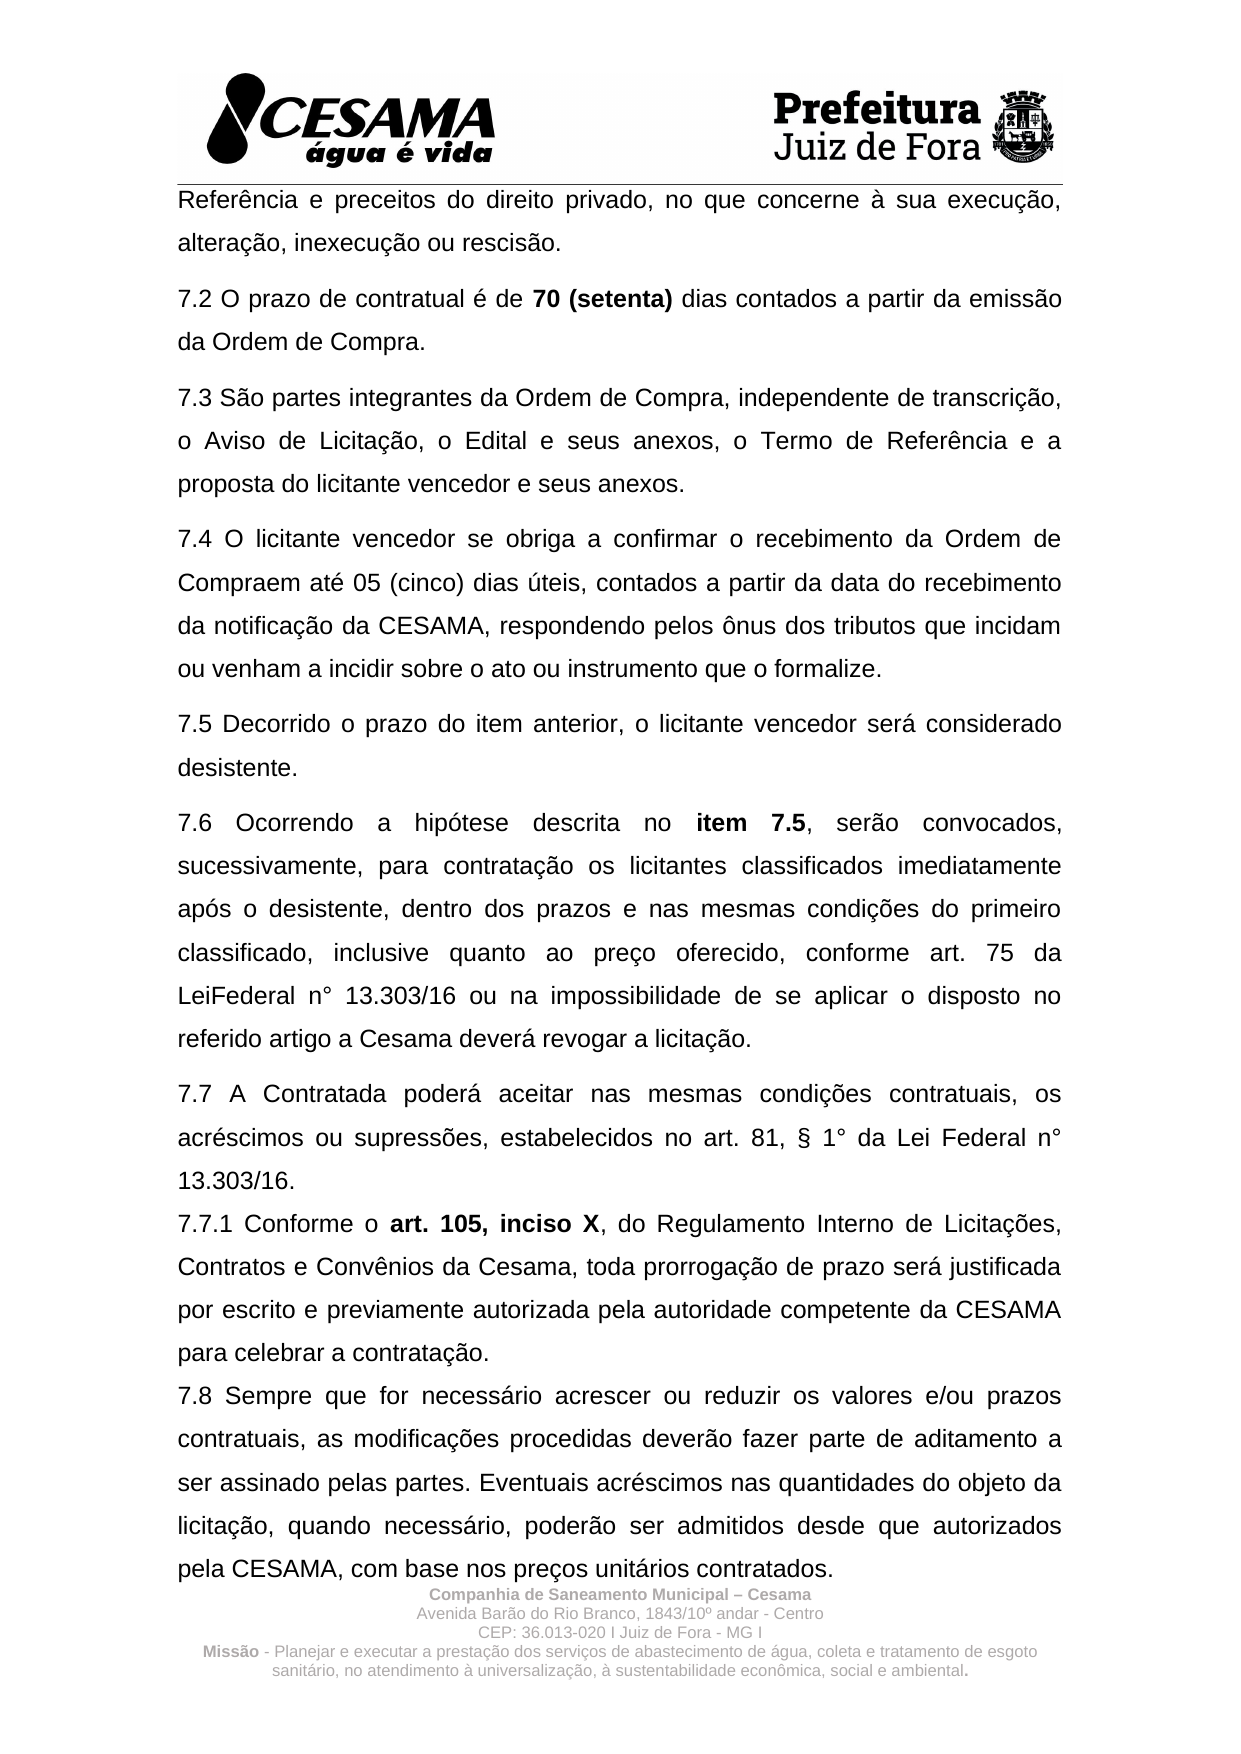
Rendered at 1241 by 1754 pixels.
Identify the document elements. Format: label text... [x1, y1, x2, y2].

text 7.3 São partes integrantes da Ordem de Compra, independente de transcrição, o Aviso de Licitação, o Edital e seus anexos, o Termo de Referência e a proposta do licitante vencedor e seus anexos. [177, 382, 1063, 497]
text 7.6 Ocorrendo a hipótese descrita no item 7.5, serão convocados, sucessivamente, para contratação os licitantes classificados imediatamente após o desistente, dentro dos prazos e nas mesmas condições do primeiro classificado, inclusive quanto ao preço oferecido, conforme art. 75 da LeiFederal n° 13.303/16 ou na impossibilidade de se aplicar o disposto no referido artigo a Cesama deverá revogar a licitação. [177, 808, 1063, 1052]
text 7.5 Decorrido o prazo do item anterior, o licitante vencedor será considerado desistente. [177, 709, 1063, 781]
text 7.7.1 Conforme o art. 105, inciso X, do Regulamento Interno de Licitações, Contratos e Convênios da Cesama, toda prorrogação de prazo será justificada por escrito e previamente autorizada pela autoridade competente da CESAMA para celebrar a contratação. [177, 1209, 1063, 1367]
text 7.2 O prazo de contratual é de 70 (setenta) dias contados a partir da emissão da Ordem de Compra. [177, 284, 1063, 356]
text 7.7 A Contratada poderá aceitar nas mesmas condições contratuais, os acréscimos ou supressões, estabelecidos no art. 81, § 1° da Lei Federal n° 13.303/16. [177, 1079, 1063, 1194]
text 7.8 Sempre que for necessário acrescer ou reduzir os valores e/ou prazos contratuais, as modificações procedidas deverão fazer parte de aditamento a ser assinado pelas partes. Eventuais acréscimos nas quantidades do objeto da licitação, quando necessário, poderão ser admitidos desde que autorizados pela CESAMA, com base nos preços unitários contratados. [177, 1381, 1063, 1582]
text 7.4 O licitante vencedor se obriga a confirmar o recebimento da Ordem de Compraem até 05 (cinco) dias úteis, contados a partir da data do recebimento da notificação da CESAMA, respondendo pelos ônus dos tributos que incidam ou venham a incidir sobre o ato ou instrumento que o formalize. [177, 524, 1063, 682]
picture [177, 73, 1063, 185]
